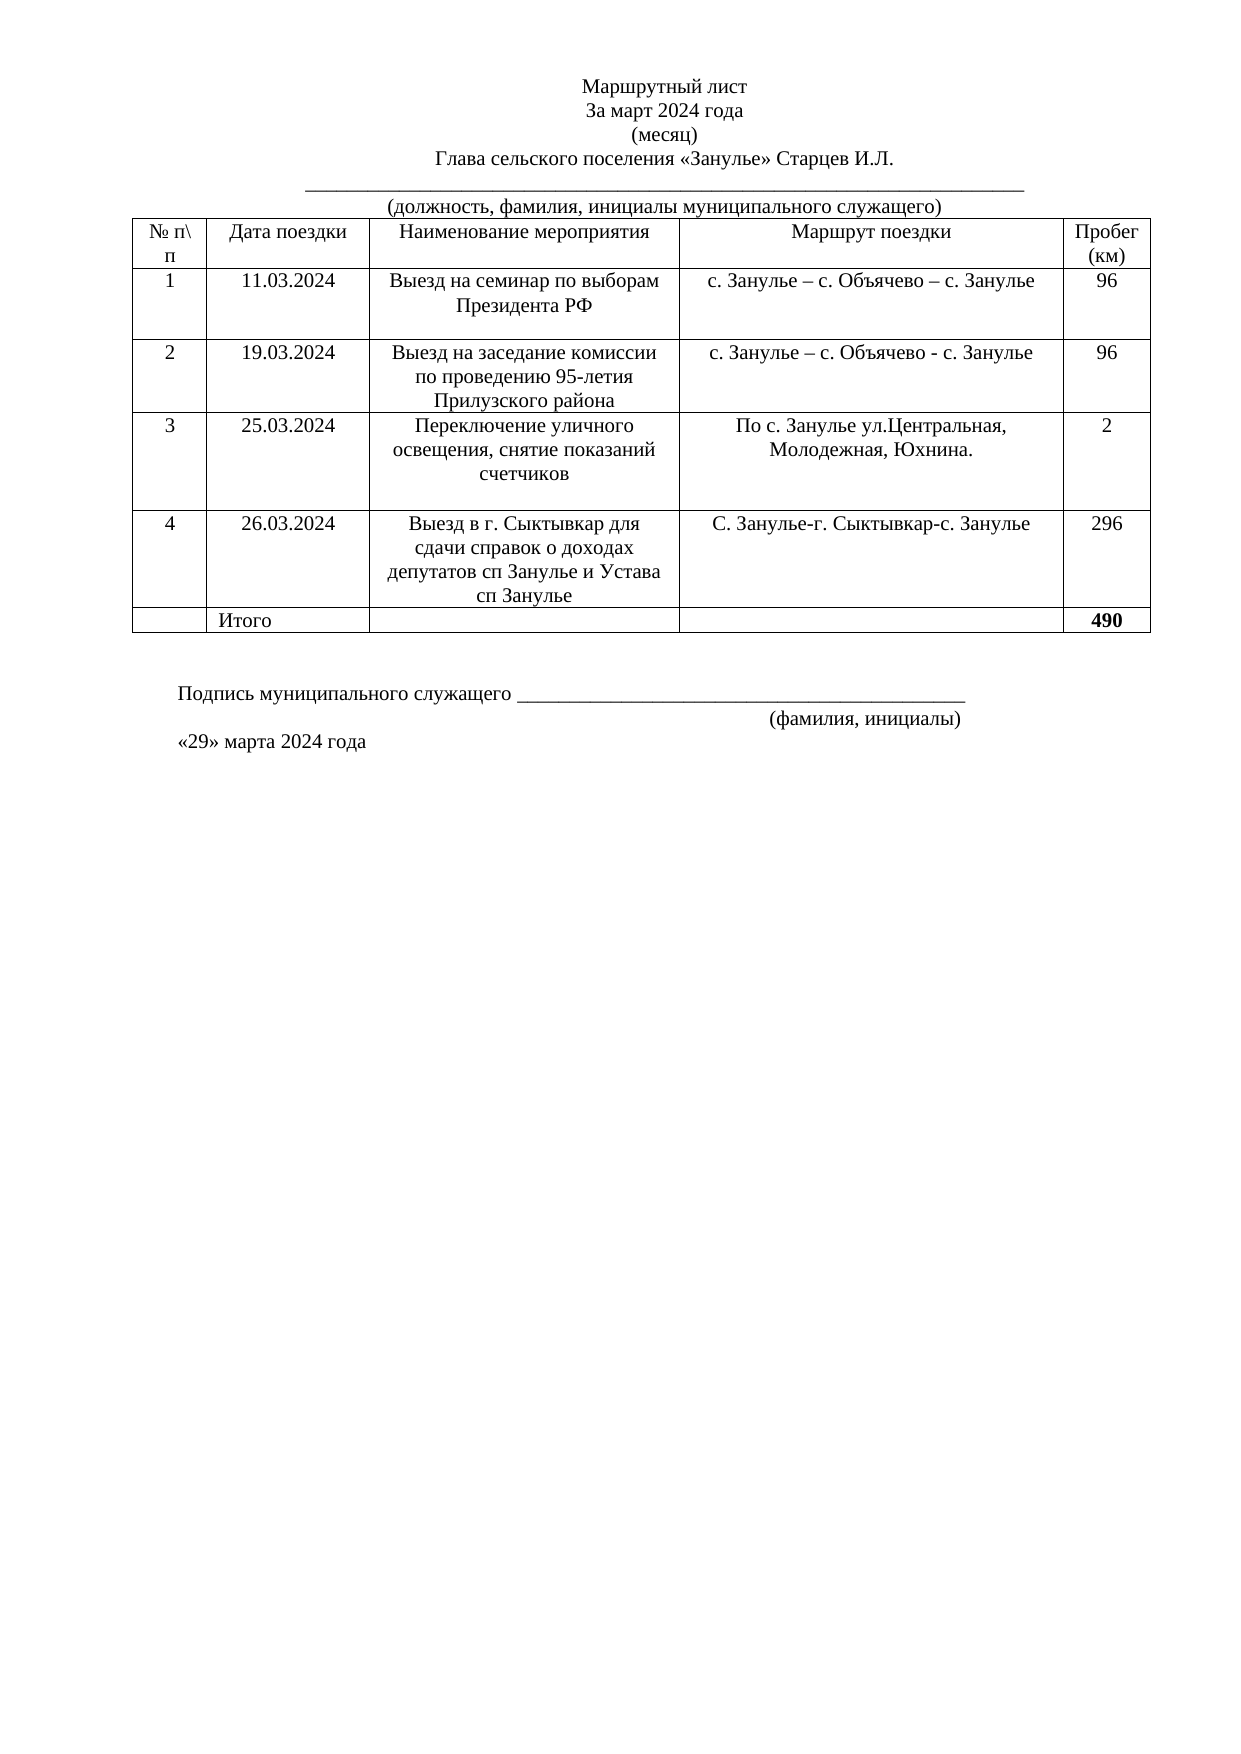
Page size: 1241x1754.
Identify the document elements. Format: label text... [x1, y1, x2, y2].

table_cell 96 [1064, 340, 1150, 412]
table_cell 25.03.2024 [207, 413, 369, 509]
text _____________________________________________________________________ [177, 170, 1152, 194]
text (фамилия, инициалы) [177, 705, 1152, 729]
table_cell Выезд в г. Сыктывкар для сдачи справок о доходах депутатов сп Занулье и Устава сп Занулье [370, 511, 679, 607]
table_cell Переключение уличного освещения, снятие показаний счетчиков [370, 413, 679, 509]
table_cell 1 [133, 269, 206, 339]
table_header Маршрут поездки [680, 219, 1063, 267]
table_cell 4 [133, 511, 206, 607]
table_cell 11.03.2024 [207, 269, 369, 339]
text За март 2024 года [177, 98, 1152, 122]
table_header № п\п [133, 219, 206, 267]
table_cell 2 [1064, 413, 1150, 509]
table_cell [370, 608, 679, 632]
table_cell 3 [133, 413, 206, 509]
table_cell 26.03.2024 [207, 511, 369, 607]
table_cell Итого [207, 608, 369, 632]
text Глава сельского поселения «Занулье» Старцев И.Л. [177, 146, 1152, 170]
text Маршрутный лист [177, 74, 1152, 98]
table_cell 490 [1064, 608, 1150, 632]
table_cell [680, 608, 1063, 632]
table_cell 19.03.2024 [207, 340, 369, 412]
table_header Дата поездки [207, 219, 369, 267]
table_cell с. Занулье – с. Объячево - с. Занулье [680, 340, 1063, 412]
table_cell [133, 608, 206, 632]
table_cell с. Занулье – с. Объячево – с. Занулье [680, 269, 1063, 339]
table_header Наименование мероприятия [370, 219, 679, 267]
table_cell Выезд на заседание комиссии по проведению 95-летия Прилузского района [370, 340, 679, 412]
table_cell 296 [1064, 511, 1150, 607]
text (должность, фамилия, инициалы муниципального служащего) [177, 194, 1152, 218]
table_cell По с. Занулье ул.Центральная, Молодежная, Юхнина. [680, 413, 1063, 509]
table_header Пробег (км) [1064, 219, 1150, 267]
table_cell 96 [1064, 269, 1150, 339]
table_cell Выезд на семинар по выборам Президента РФ [370, 269, 679, 339]
table_cell 2 [133, 340, 206, 412]
text (месяц) [177, 122, 1152, 146]
text «29» марта 2024 года [177, 729, 1152, 753]
text Подпись муниципального служащего ___________________________________________ [177, 681, 1152, 705]
table_cell С. Занулье-г. Сыктывкар-с. Занулье [680, 511, 1063, 607]
